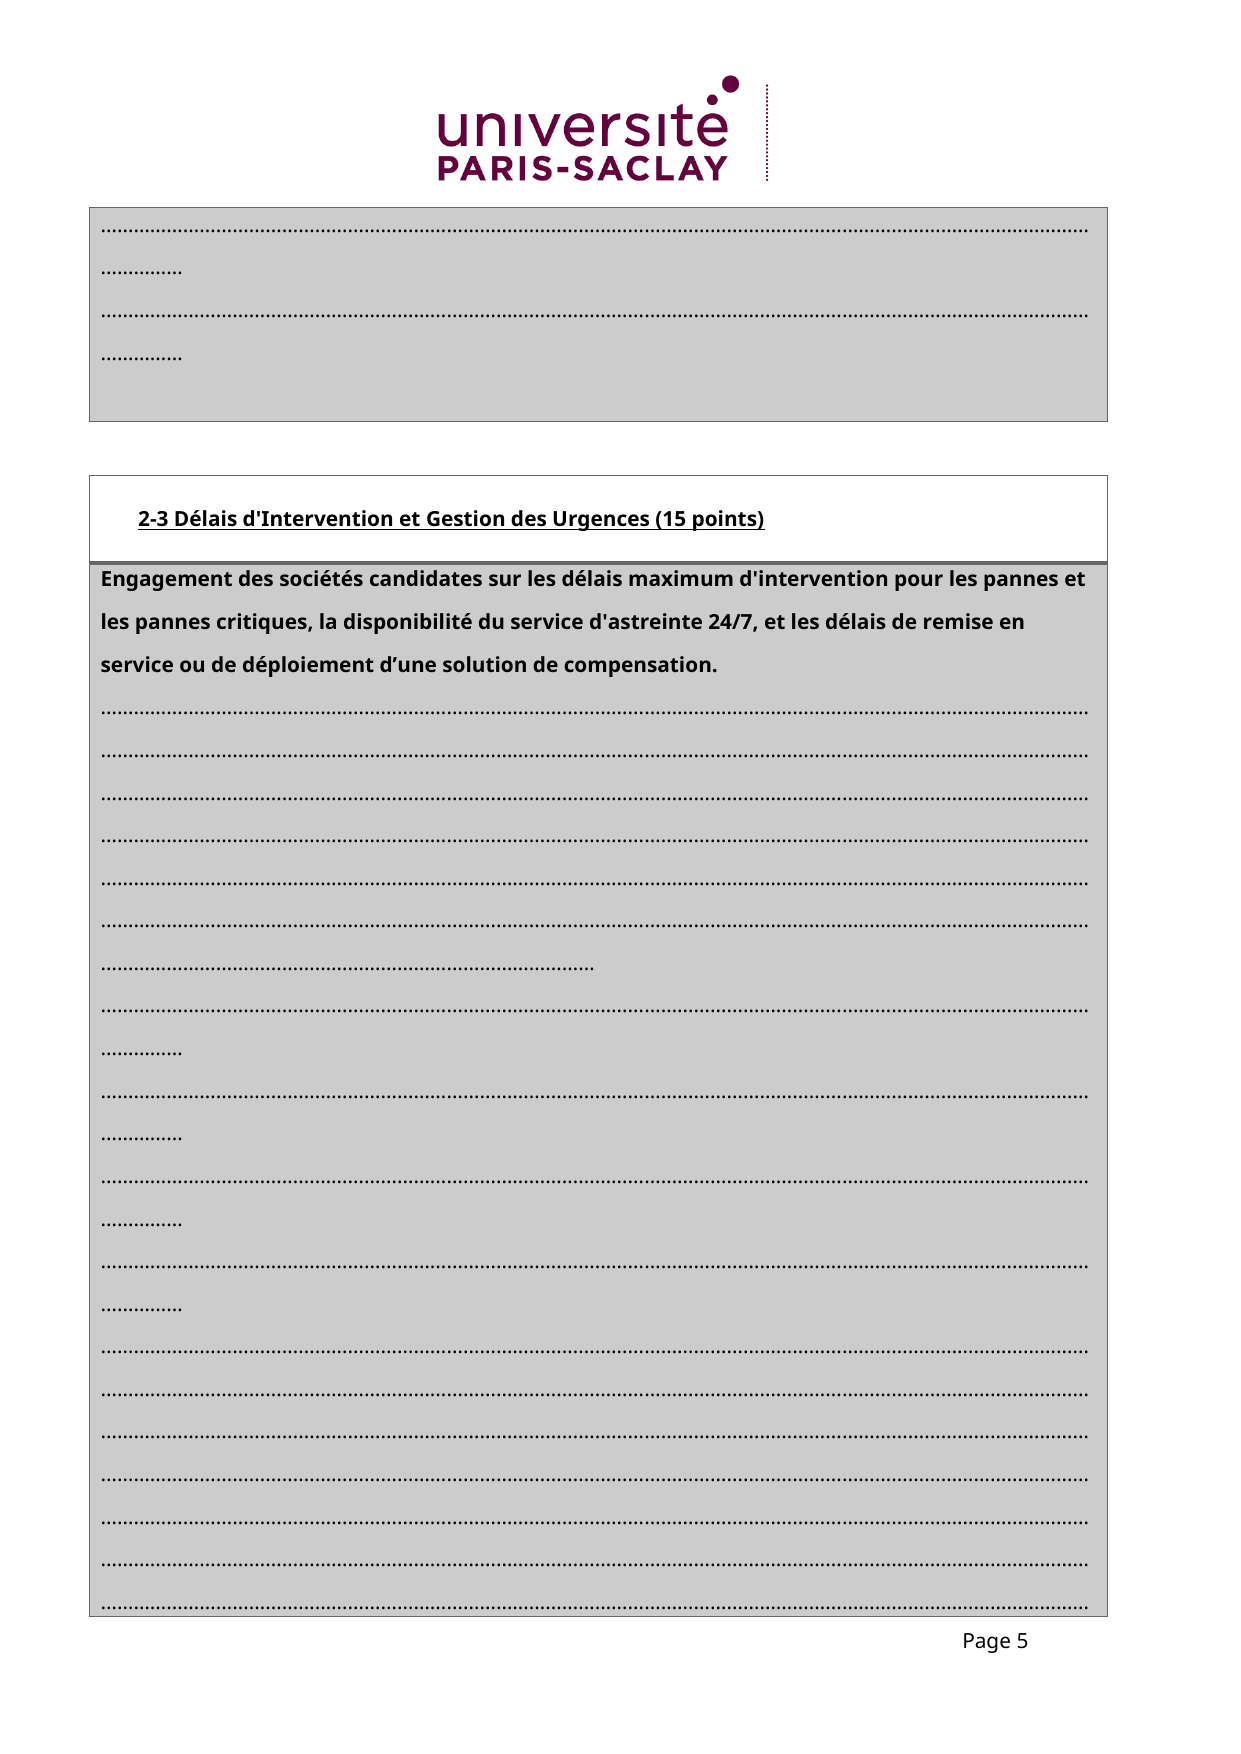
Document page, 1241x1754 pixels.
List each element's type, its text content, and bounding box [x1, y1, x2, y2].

picture [412, 47, 769, 207]
table_header 2-3 Délais d'Intervention et Gestion des Urgences (15 points) [90, 476, 1107, 561]
